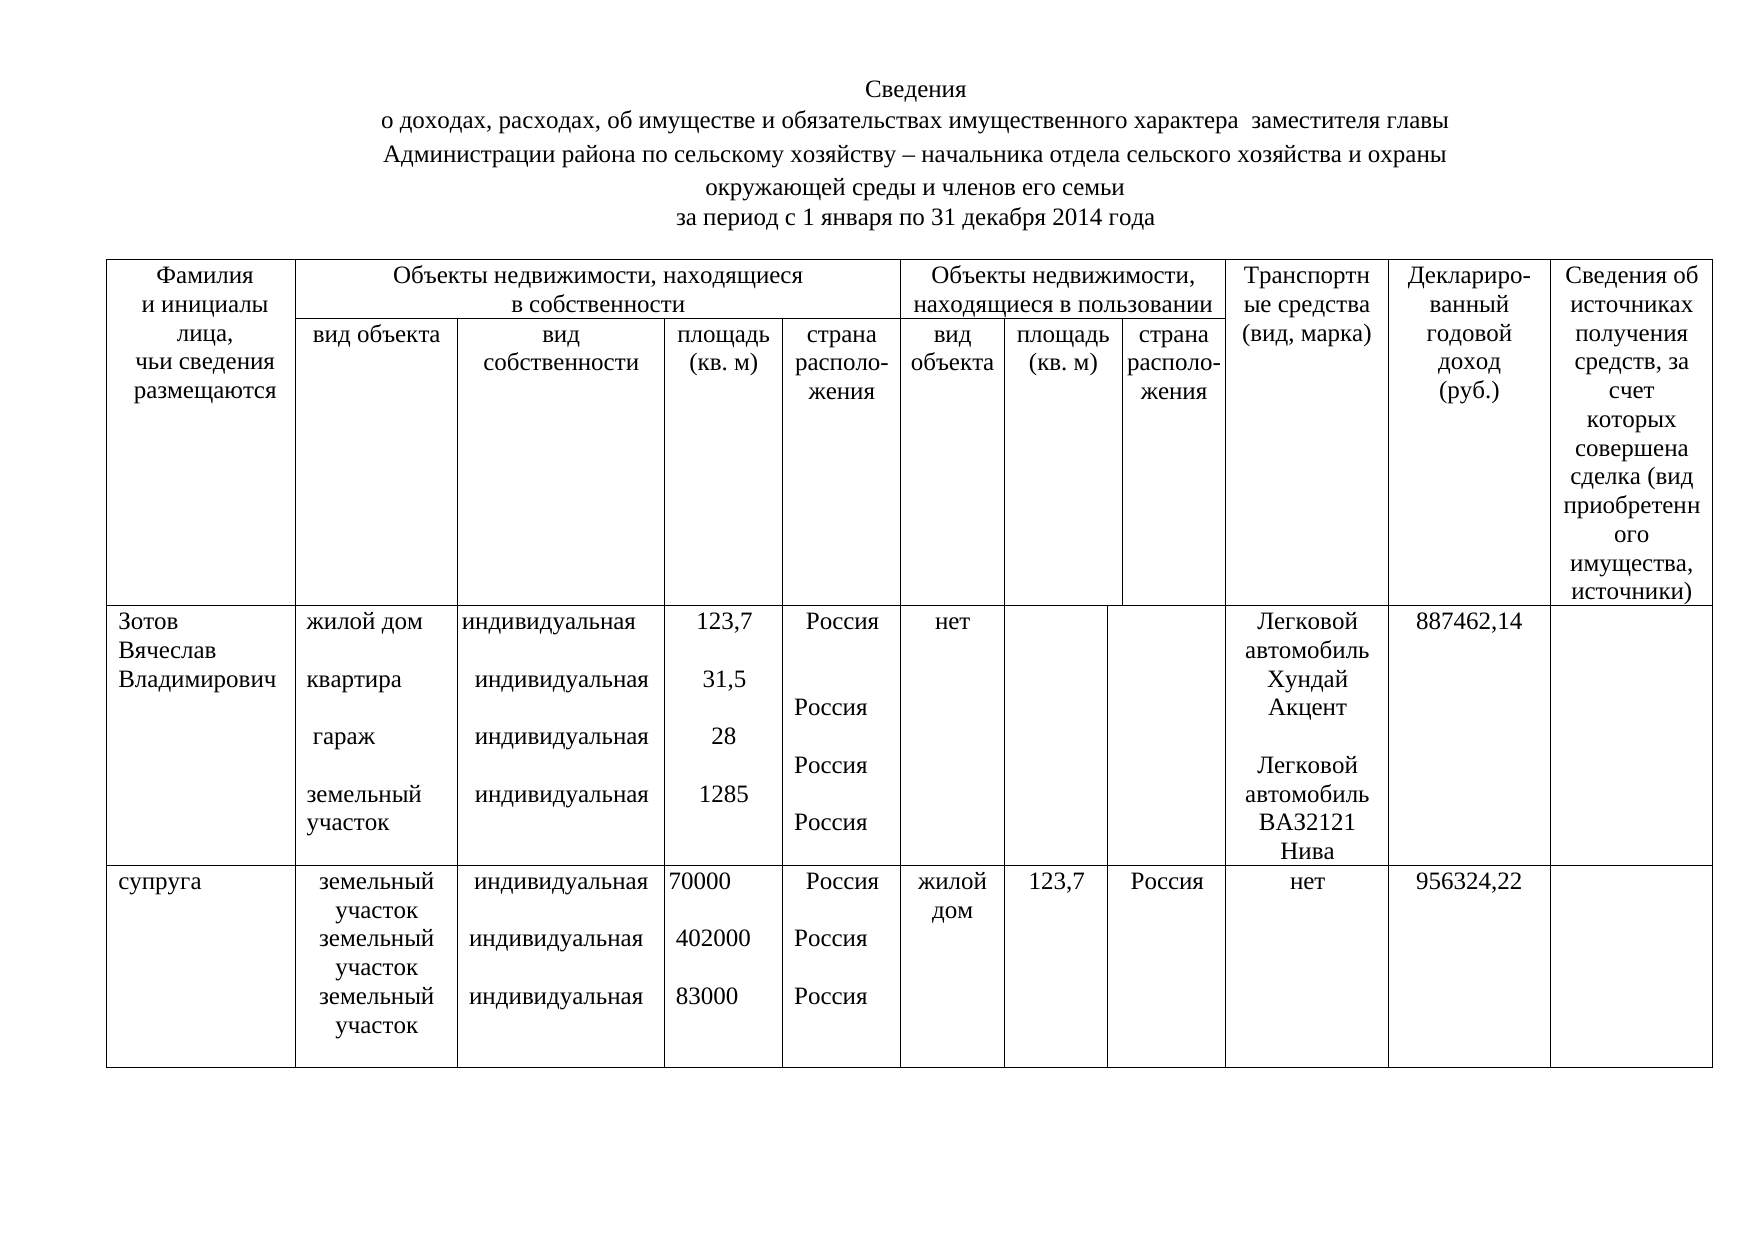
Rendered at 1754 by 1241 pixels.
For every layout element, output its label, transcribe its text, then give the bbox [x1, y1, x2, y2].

table_cell вид собственности [458, 319, 664, 605]
table_cell [1551, 866, 1712, 1067]
text Сведения [118, 74, 1713, 103]
table_cell Россия Россия Россия [783, 866, 900, 1067]
table_cell индивидуальная индивидуальная индивидуальная [458, 866, 664, 1067]
table_cell 887462,14 [1389, 606, 1550, 865]
table_header Деклариро-ванный годовой доход (руб.) [1389, 260, 1550, 605]
table_cell [1551, 606, 1712, 865]
table_cell [1005, 606, 1107, 865]
table_cell вид объекта [296, 319, 457, 605]
table_header Объекты недвижимости, находящиеся в пользовании [901, 260, 1225, 318]
table_cell индивидуальная индивидуальная индивидуальная индивидуальная [458, 606, 664, 865]
table_cell земельный участок земельный участок земельный участок [296, 866, 457, 1067]
table_cell супруга [107, 866, 295, 1067]
table_cell вид объекта [901, 319, 1004, 605]
table_cell страна располо-жения [1123, 319, 1225, 605]
table_header Сведения об источниках получения средств, за счет которых совершена сделка (вид приобретенного имущества, источники) [1551, 260, 1712, 605]
table_header Фамилия и инициалы лица, чьи сведения размещаются [107, 260, 295, 605]
table_cell Легковой автомобиль Хундай Акцент Легковой автомобиль ВАЗ2121 Нива [1226, 606, 1388, 865]
table_cell жилой дом квартира гараж земельный участок [296, 606, 457, 865]
table_cell жилой дом [901, 866, 1004, 1067]
table_cell 70000 402000 83000 [665, 866, 782, 1067]
table_cell [1108, 606, 1225, 865]
table_cell Россия [1108, 866, 1225, 1067]
table_cell Россия Россия Россия Россия [783, 606, 900, 865]
table_cell 956324,22 [1389, 866, 1550, 1067]
table_header Транспортные средства (вид, марка) [1226, 260, 1388, 605]
table_header Объекты недвижимости, находящиеся в собственности [296, 260, 900, 318]
table_cell страна располо-жения [783, 319, 900, 605]
table_cell 123,7 31,5 28 1285 [665, 606, 782, 865]
table_cell 123,7 [1005, 866, 1107, 1067]
table_cell нет [901, 606, 1004, 865]
table_cell площадь (кв. м) [665, 319, 782, 605]
table_cell площадь (кв. м) [1005, 319, 1122, 605]
table_cell Зотов Вячеслав Владимирович [107, 606, 295, 865]
text о доходах, расходах, об имуществе и обязательствах имущественного характера заместителя главы Администрации района по сельскому хозяйству – начальника отдела сельского хозяйства и охраны окружающей среды и членов его семьи [344, 103, 1486, 202]
table_cell нет [1226, 866, 1388, 1067]
text за период с 1 января по 31 декабря 2014 года [118, 202, 1713, 230]
